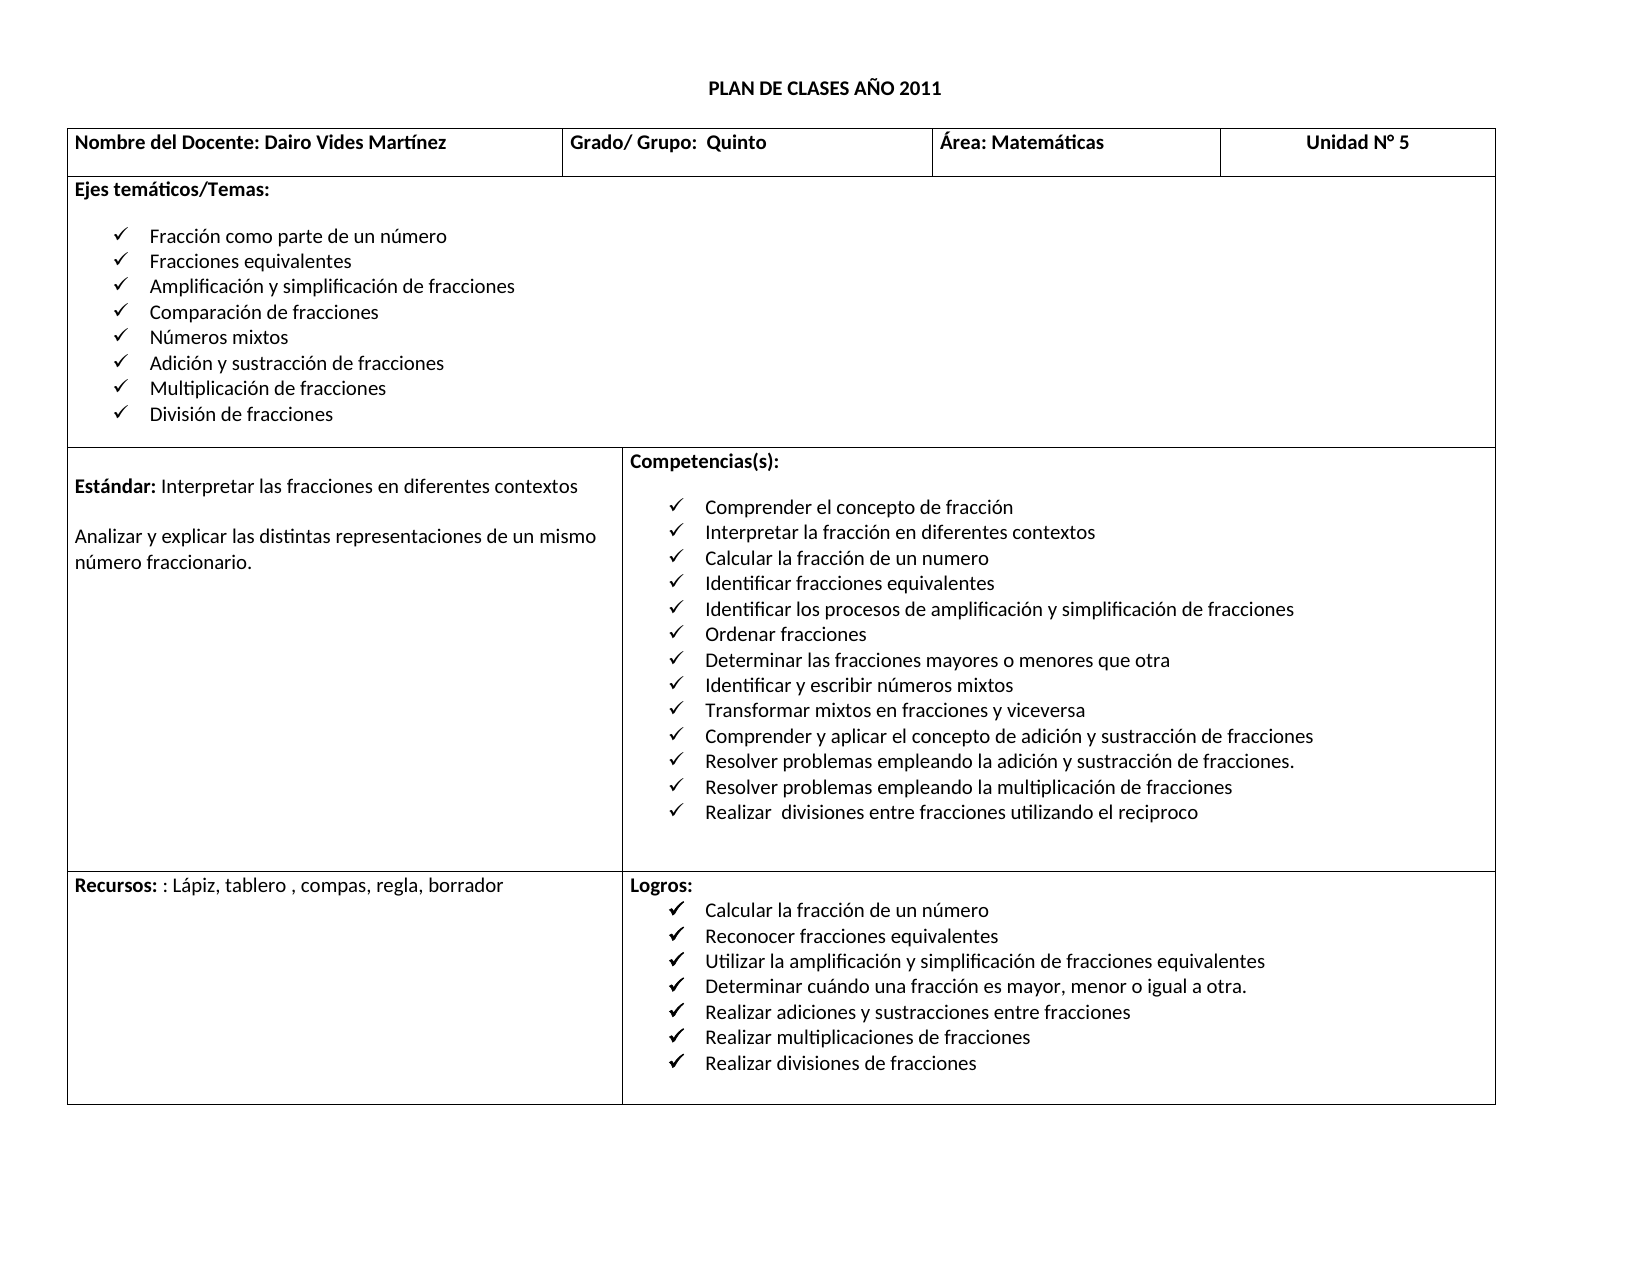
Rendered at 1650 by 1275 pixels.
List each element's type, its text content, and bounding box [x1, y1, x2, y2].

table_cell Recursos: : Lápiz, tablero , compas, regla, borrador [68, 872, 622, 1104]
table_cell Ejes temáticos/Temas: Fracción como parte de un número Fracciones equivalentes Amplificación y simplificación de fracciones Comparación de fracciones Números mixtos Adición y sustracción de fracciones Multiplicación de fracciones División de fracciones [68, 177, 1495, 447]
table_cell Estándar: Interpretar las fracciones en diferentes contextos Analizar y explicar las distintas representaciones de un mismo número fraccionario. [68, 448, 622, 871]
table_header Nombre del Docente: Dairo Vides Martínez [68, 129, 562, 176]
table_header Grado/ Grupo: Quinto [563, 129, 932, 176]
table_cell Competencias(s): Comprender el concepto de fracción Interpretar la fracción en diferentes contextos Calcular la fracción de un numero Identificar fracciones equivalentes Identificar los procesos de amplificación y simplificación de fracciones Ordenar fracciones Determinar las fracciones mayores o menores que otra Identificar y escribir números mixtos Transformar mixtos en fracciones y viceversa Comprender y aplicar el concepto de adición y sustracción de fracciones Resolver problemas empleando la adición y sustracción de fracciones. Resolver problemas empleando la multiplicación de fracciones Realizar divisiones entre fracciones utilizando el reciproco [623, 448, 1495, 871]
table_header Área: Matemáticas [933, 129, 1220, 176]
table_header Unidad N° 5 [1221, 129, 1495, 176]
text PLAN DE CLASES AÑO 2011 [75, 75, 1575, 100]
table_cell Logros: Calcular la fracción de un número Reconocer fracciones equivalentes Utilizar la amplificación y simplificación de fracciones equivalentes Determinar cuándo una fracción es mayor, menor o igual a otra. Realizar adiciones y sustracciones entre fracciones Realizar multiplicaciones de fracciones Realizar divisiones de fracciones [623, 872, 1495, 1104]
